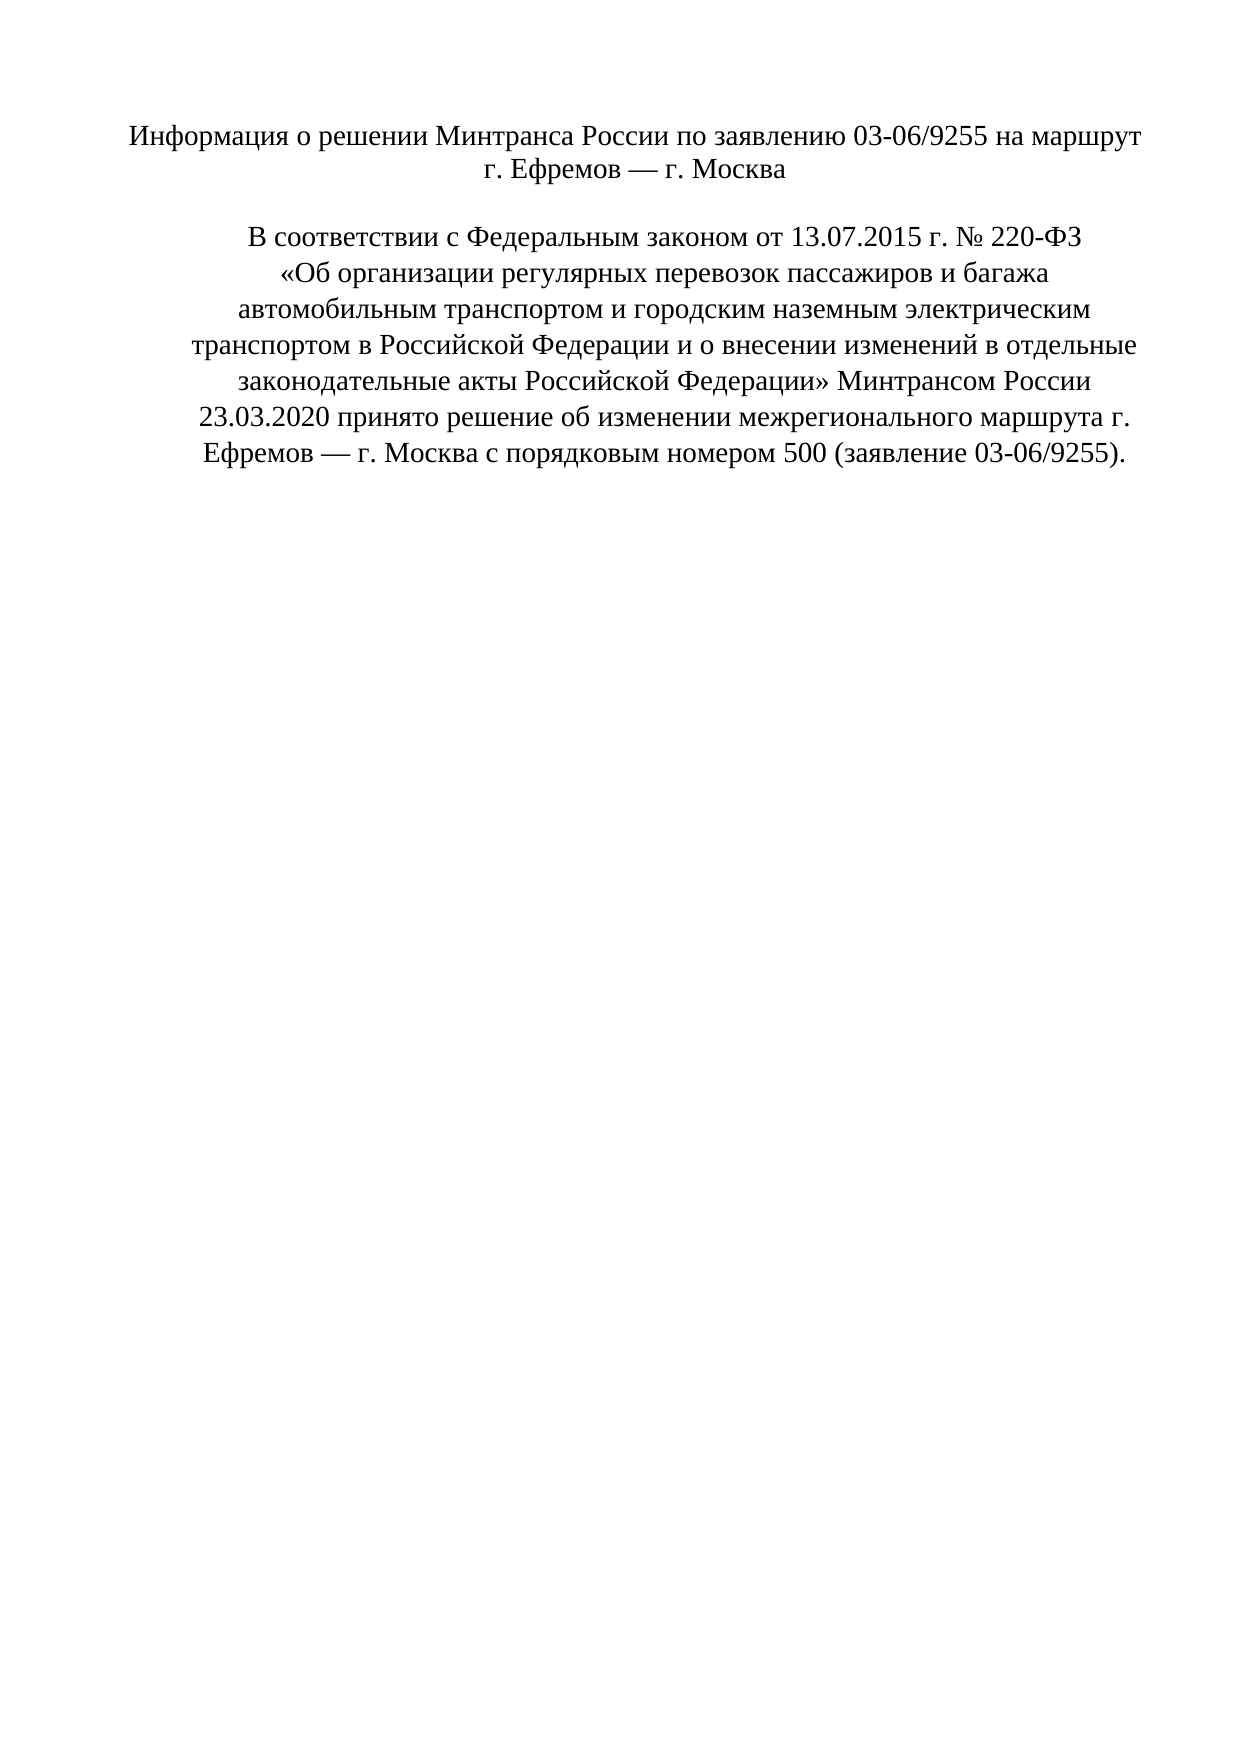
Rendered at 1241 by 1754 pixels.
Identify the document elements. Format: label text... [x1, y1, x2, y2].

text В соответствии с Федеральным законом от 13.07.2015 г. № 220-ФЗ «Об организации регулярных перевозок пассажиров и багажа автомобильным транспортом и городским наземным электрическим транспортом в Российской Федерации и о внесении изменений в отдельные законодательные акты Российской Федерации» Минтрансом России 23.03.2020 принято решение об изменении межрегионального маршрута г. Ефремов — г. Москва с порядковым номером 500 (заявление 03-06/9255). [177, 219, 1152, 469]
text Информация о решении Минтранса России по заявлению 03-06/9255 на маршрут г. Ефремов — г. Москва [118, 118, 1152, 185]
